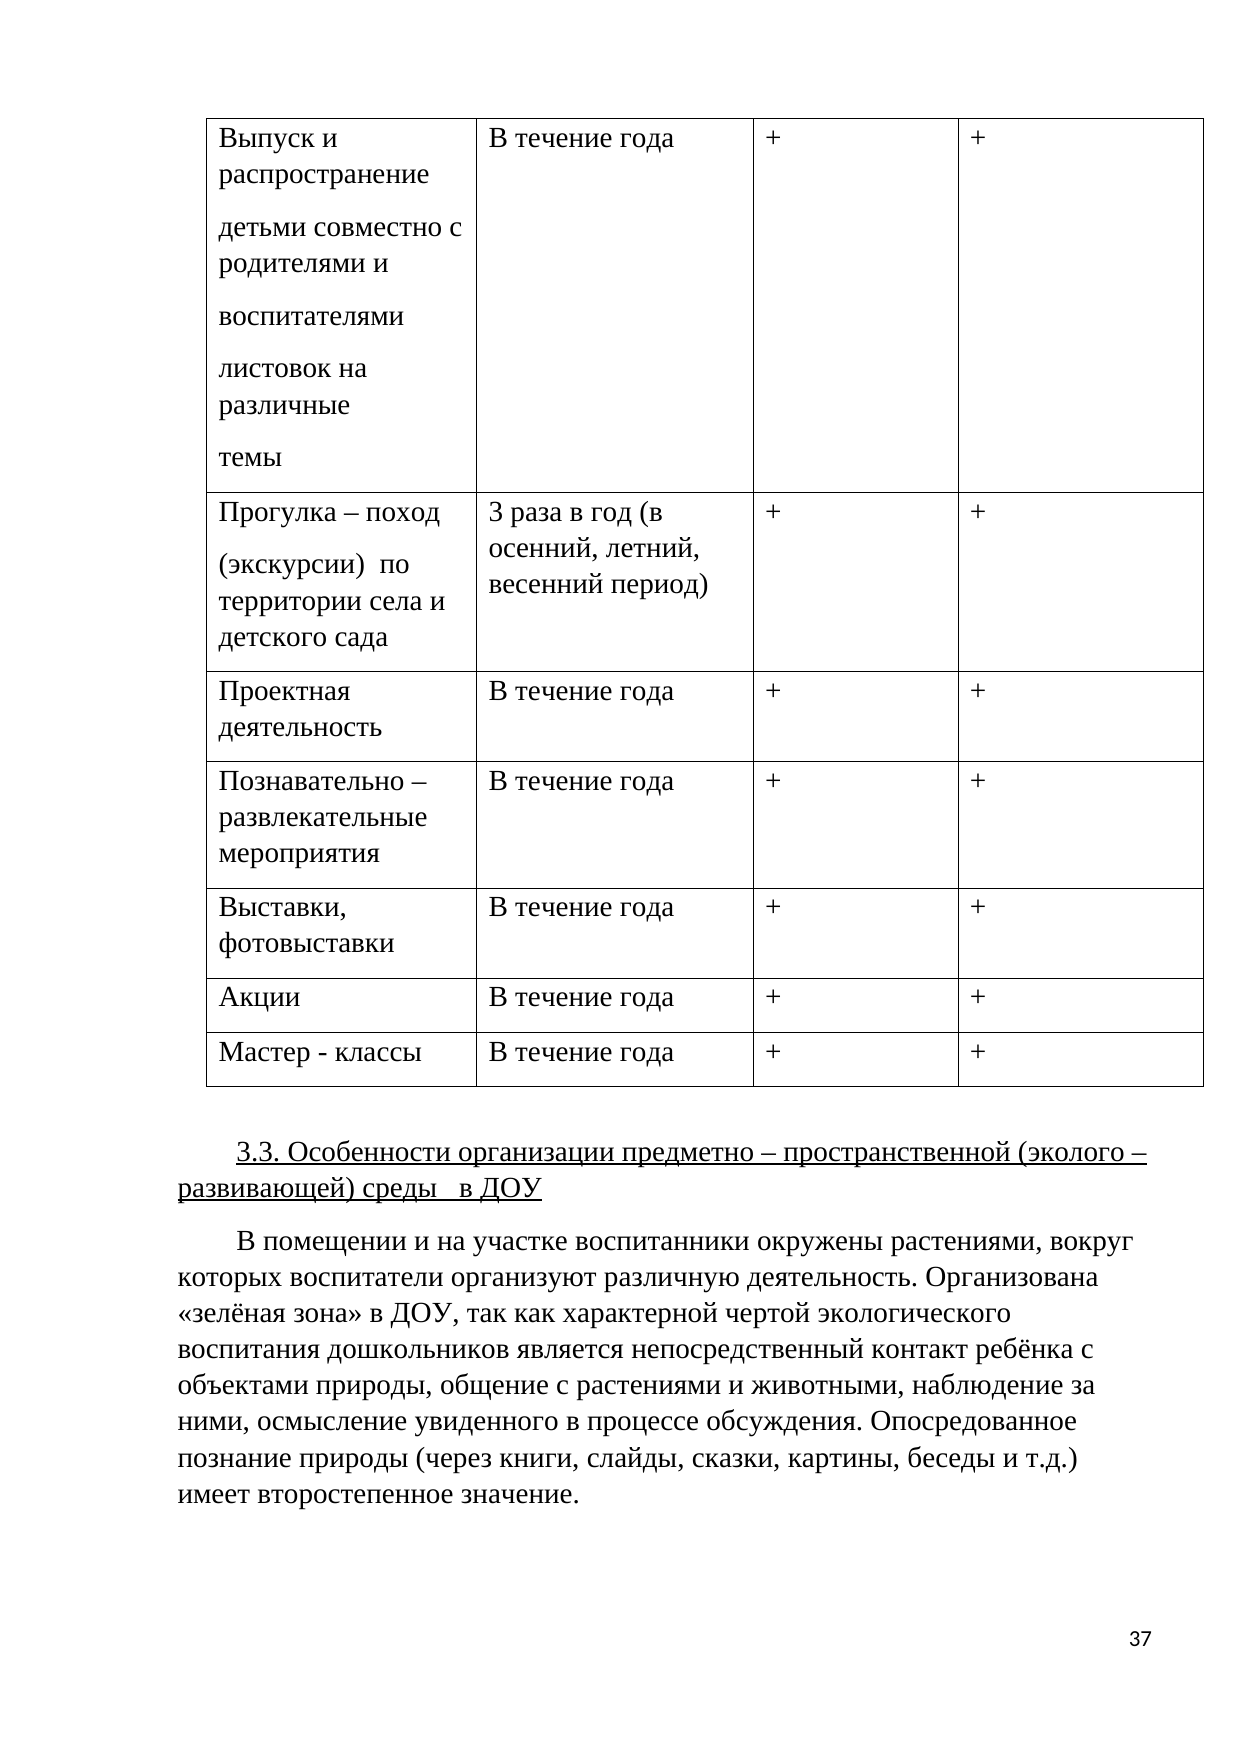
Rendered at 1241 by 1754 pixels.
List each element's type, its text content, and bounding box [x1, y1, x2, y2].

text 3.3. Особенности организации предметно – пространственной (эколого – развивающей) среды в ДОУ [177, 1134, 1152, 1203]
table_cell + [959, 119, 1203, 492]
table_cell 3 раза в год (в осенний, летний, весенний период) [477, 493, 753, 671]
table_cell Прогулка – поход (экскурсии) по территории села и детского сада [207, 493, 476, 671]
table_cell + [754, 119, 958, 492]
table_cell В течение года [477, 119, 753, 492]
table_cell Выпуск и распространение детьми совместно с родителями и воспитателями листовок на различные темы [207, 119, 476, 492]
table_cell Проектная деятельность [207, 672, 476, 761]
table_cell + [754, 979, 958, 1032]
table_cell Познавательно – развлекательные мероприятия [207, 762, 476, 888]
table_cell + [754, 1033, 958, 1086]
table_cell + [754, 493, 958, 671]
table_cell Мастер - классы [207, 1033, 476, 1086]
table_cell + [959, 493, 1203, 671]
table_cell В течение года [477, 672, 753, 761]
table_cell В течение года [477, 762, 753, 888]
table_cell В течение года [477, 1033, 753, 1086]
table_cell Акции [207, 979, 476, 1032]
table_cell + [754, 889, 958, 978]
table_cell В течение года [477, 979, 753, 1032]
text В помещении и на участке воспитанники окружены растениями, вокруг которых воспитатели организуют различную деятельность. Организована «зелёная зона» в ДОУ, так как характерной чертой экологического воспитания дошкольников является непосредственный контакт ребёнка с объектами природы, общение с растениями и животными, наблюдение за ними, осмысление увиденного в процессе обсуждения. Опосредованное познание природы (через книги, слайды, сказки, картины, беседы и т.д.) имеет второстепенное значение. [177, 1223, 1152, 1509]
table_cell Выставки, фотовыставки [207, 889, 476, 978]
table_cell + [959, 889, 1203, 978]
table_cell + [959, 979, 1203, 1032]
table_cell + [959, 1033, 1203, 1086]
table_cell + [959, 762, 1203, 888]
table_cell + [959, 672, 1203, 761]
table_cell + [754, 762, 958, 888]
table_cell + [754, 672, 958, 761]
table_cell В течение года [477, 889, 753, 978]
